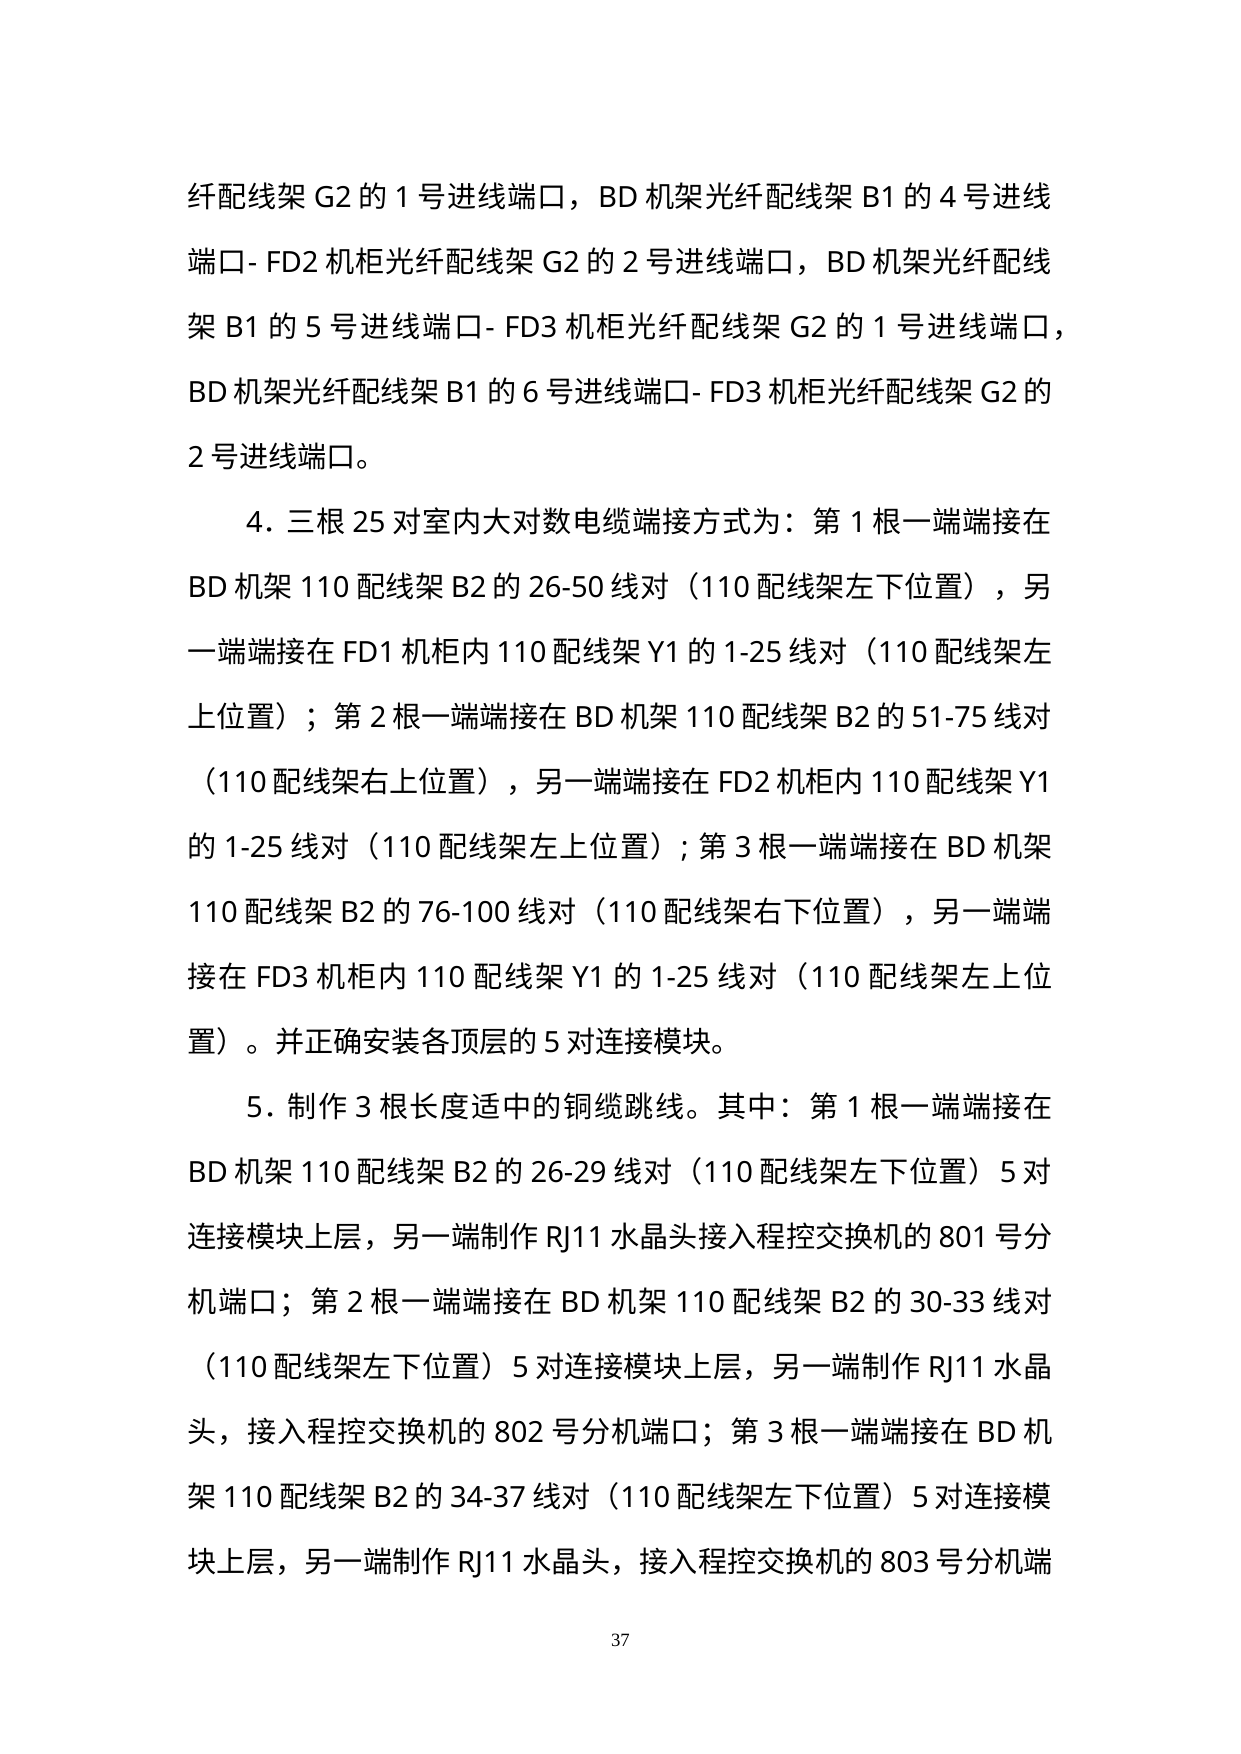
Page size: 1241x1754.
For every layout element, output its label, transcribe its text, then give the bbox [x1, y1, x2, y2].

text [187, 1072, 1053, 1592]
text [187, 162, 1053, 487]
text 4．三根25对室内大对数电缆端接方式为：第1根一端端接在BD机架110配线架B2的26-50线对（110配线架左下位置），另一端端接在FD1机柜内110配线架Y1的1-25线对（110配线架左上位置）；第2根一端端接在BD机架110配线架B2的51-75线对（110配线架右上位置），另一端端接在FD2机柜内110配线架Y1的1-25线对（110配线架左上位置）; 第3根一端端接在BD机架110配线架B2的76-100线对（110配线架右下位置），另一端端接在FD3机柜内110配线架Y1的1-25线对（110配线架左上位置）。并正确安装各顶层的5对连接模块。 [187, 487, 1053, 1072]
